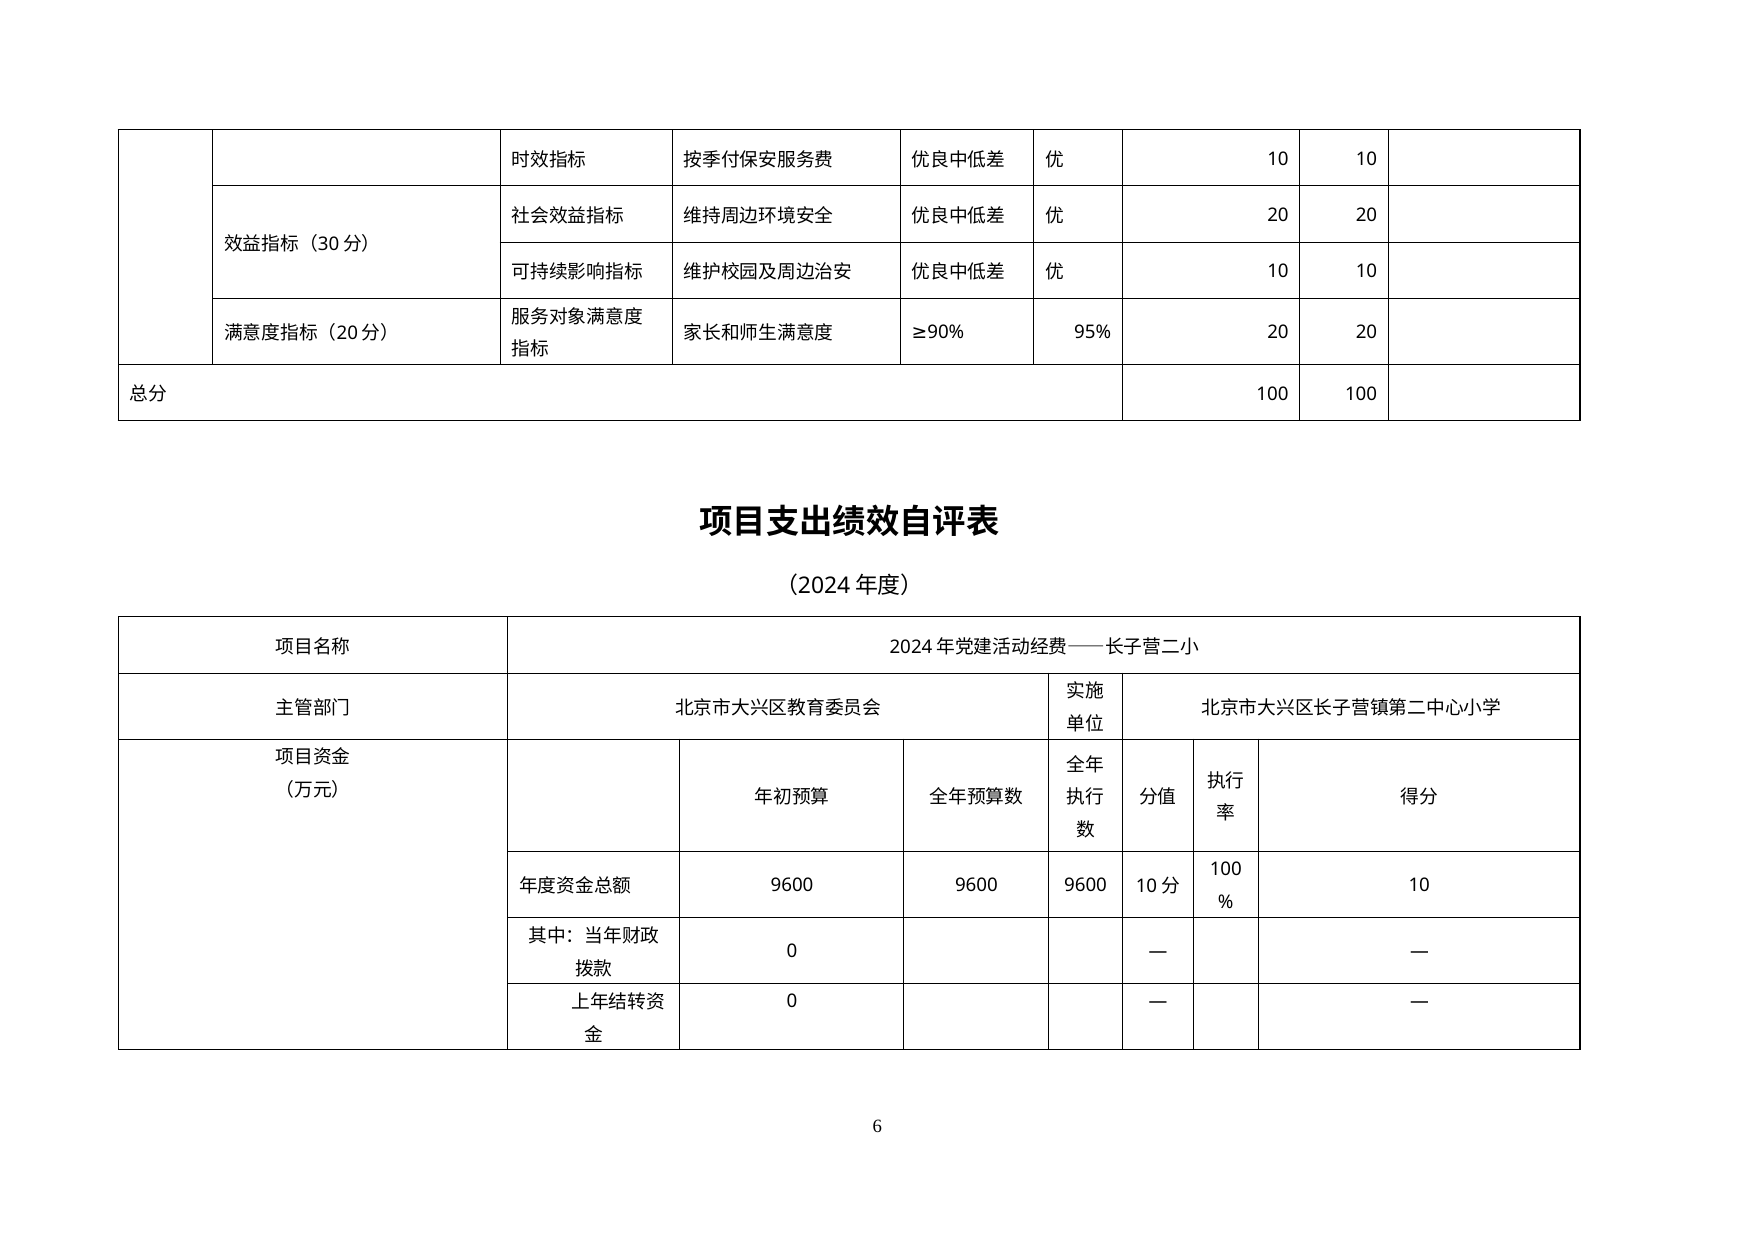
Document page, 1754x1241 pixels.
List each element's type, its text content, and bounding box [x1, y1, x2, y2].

table_cell 0 [680, 918, 903, 983]
table_cell 10 [1300, 130, 1388, 185]
table_cell 优 [1034, 130, 1122, 185]
table_cell 服务对象满意度指标 [501, 299, 672, 364]
table_cell ≥90% [901, 299, 1033, 364]
table_cell 100 [1123, 365, 1299, 420]
table_cell [1389, 243, 1579, 298]
table_cell 优 [1034, 186, 1122, 242]
table_cell 全年预算数 [904, 740, 1048, 851]
table_cell 维持周边环境安全 [673, 186, 900, 242]
table_cell [1049, 984, 1122, 1049]
table_cell 按季付保安服务费 [673, 130, 900, 185]
table_cell 执行率 [1194, 740, 1258, 851]
table_cell 20 [1123, 186, 1299, 242]
table_cell 9600 [1049, 852, 1122, 917]
table_cell [1389, 186, 1579, 242]
table_cell 主管部门 [119, 674, 507, 738]
table_cell 10 [1123, 243, 1299, 298]
table_cell 20 [1300, 186, 1388, 242]
table_cell 效益指标（30分） [213, 186, 500, 298]
table_cell [1389, 299, 1579, 364]
table_cell 分值 [1123, 740, 1193, 851]
table_cell — [1123, 984, 1193, 1049]
table_cell 10 [1259, 852, 1579, 917]
table_cell 10 [1300, 243, 1388, 298]
table_cell 满意度指标（20分） [213, 299, 500, 364]
table_cell 其中：当年财政拨款 [508, 918, 679, 983]
table_cell 10 [1123, 130, 1299, 185]
table_cell 年初预算 [680, 740, 903, 851]
table_cell 10分 [1123, 852, 1193, 917]
table_header 项目支出绩效自评表 [118, 486, 1580, 551]
table_cell 维护校园及周边治安 [673, 243, 900, 298]
table_cell — [1259, 984, 1579, 1049]
table_cell 优 [1034, 243, 1122, 298]
table_cell 上年结转资金 [508, 984, 679, 1049]
table_cell [1194, 984, 1258, 1049]
table_cell 全年执行数 [1049, 740, 1122, 851]
table_cell 可持续影响指标 [501, 243, 672, 298]
table_cell 北京市大兴区长子营镇第二中心小学 [1123, 674, 1579, 738]
table_cell [904, 918, 1048, 983]
table_cell 得分 [1259, 740, 1579, 851]
table_cell 总分 [119, 365, 1122, 420]
table_cell [1389, 130, 1579, 185]
table_cell 100% [1194, 852, 1258, 917]
table_cell 20 [1123, 299, 1299, 364]
table_cell [1049, 918, 1122, 983]
table_cell 9600 [904, 852, 1048, 917]
table_cell 优良中低差 [901, 130, 1033, 185]
table_cell 项目名称 [119, 617, 507, 672]
table_cell 年度资金总额 [508, 852, 679, 917]
table_cell 优良中低差 [901, 186, 1033, 242]
table_cell 北京市大兴区教育委员会 [508, 674, 1048, 738]
table_cell 时效指标 [501, 130, 672, 185]
table_cell 实施单位 [1049, 674, 1122, 738]
table_cell 家长和师生满意度 [673, 299, 900, 364]
table_cell 95% [1034, 299, 1122, 364]
table_cell 0 [680, 984, 903, 1049]
table_cell 社会效益指标 [501, 186, 672, 242]
table_cell [1389, 365, 1579, 420]
table_cell 项目资金 （万元） [119, 740, 507, 1049]
table_cell — [1123, 918, 1193, 983]
table_cell [904, 984, 1048, 1049]
table_cell 20 [1300, 299, 1388, 364]
table_cell [508, 740, 679, 851]
table_cell 2024年党建活动经费——长子营二小 [508, 617, 1579, 672]
table_cell — [1259, 918, 1579, 983]
table_cell 100 [1300, 365, 1388, 420]
table_cell 9600 [680, 852, 903, 917]
table_cell [1194, 918, 1258, 983]
table_cell （2024年度） [118, 551, 1580, 616]
table_cell 优良中低差 [901, 243, 1033, 298]
